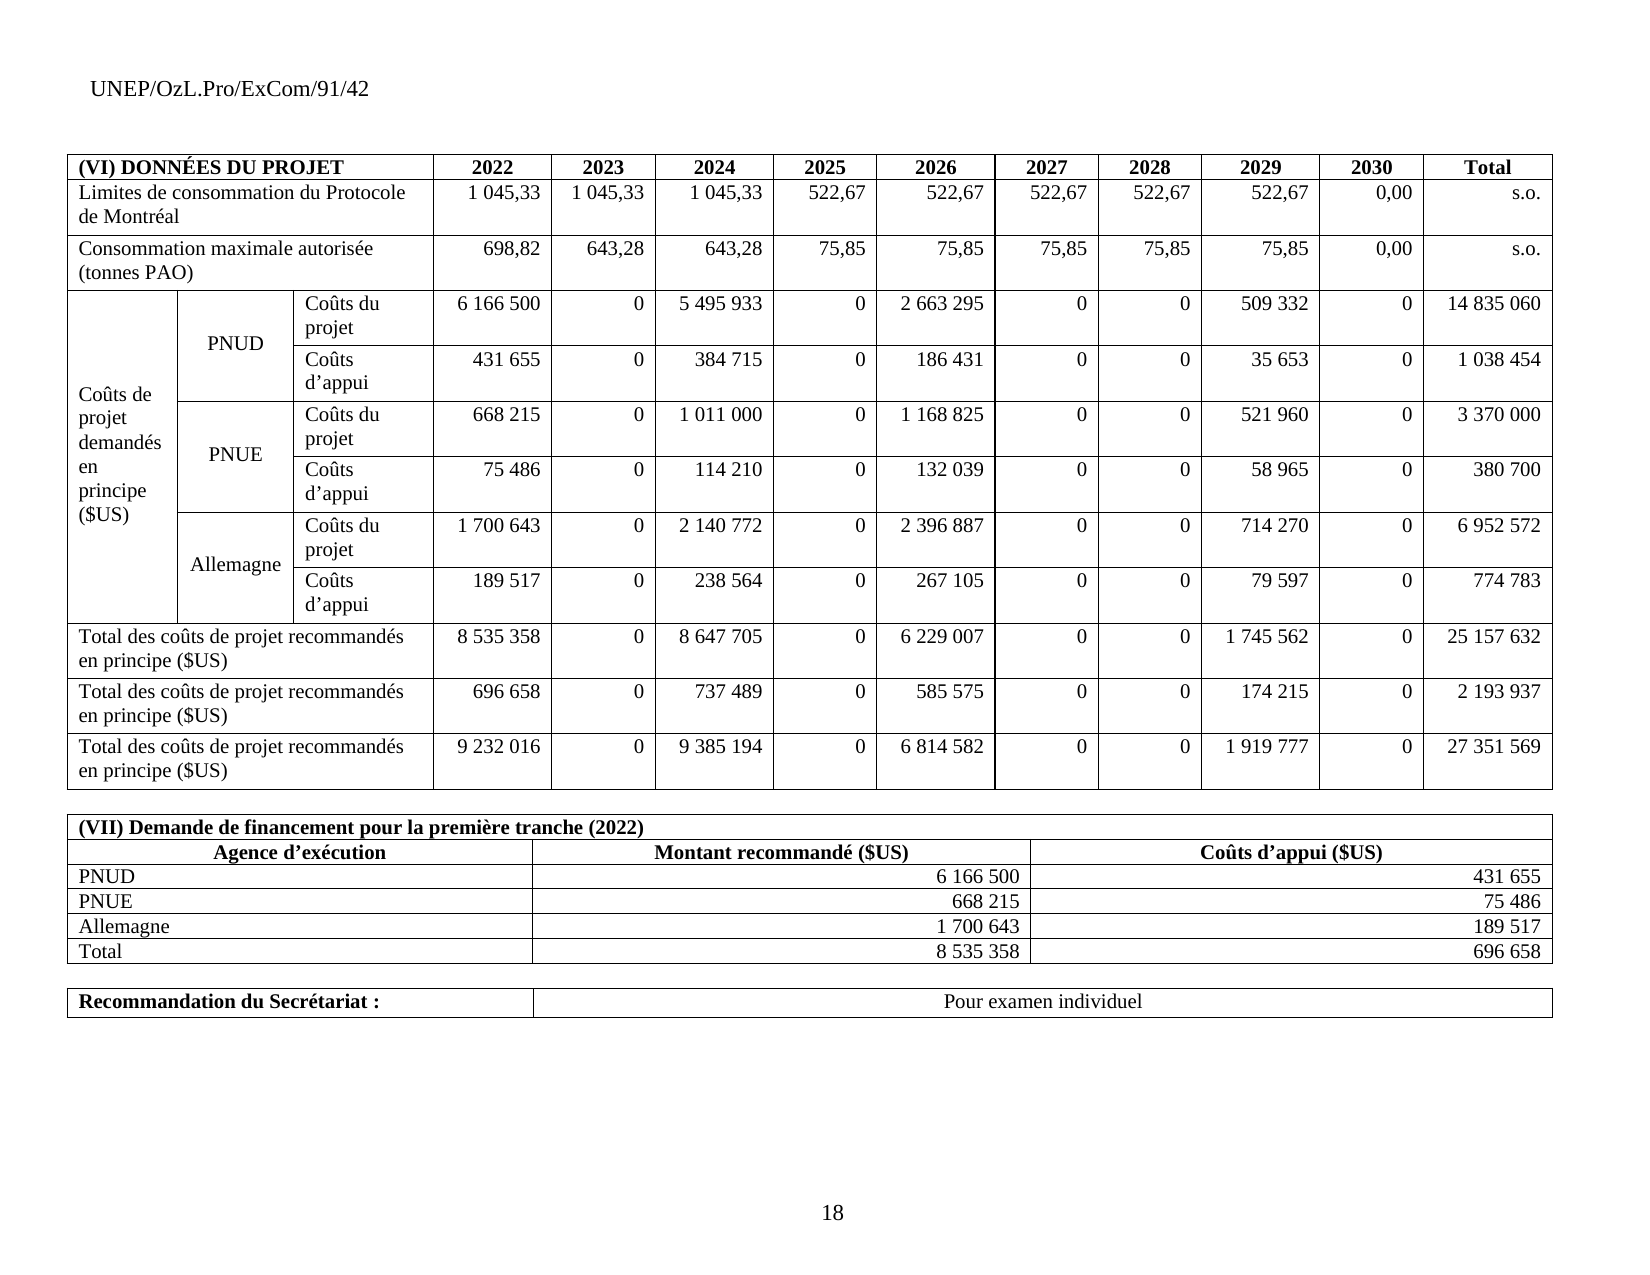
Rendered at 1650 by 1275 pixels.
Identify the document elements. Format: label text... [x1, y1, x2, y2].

table_cell 737 489 [656, 679, 773, 733]
table_cell 0 [774, 568, 876, 622]
table_cell 0 [1099, 291, 1201, 345]
table_header 2028 [1099, 155, 1201, 179]
table_cell 380 700 [1424, 457, 1552, 512]
table_cell 25 157 632 [1424, 624, 1552, 678]
table_cell 75 486 [434, 457, 551, 512]
table_cell 431 655 [434, 346, 551, 401]
table_header 2023 [552, 155, 655, 179]
table_cell 0 [1099, 568, 1201, 622]
table_cell 75,85 [1202, 236, 1319, 290]
table_cell 696 658 [434, 679, 551, 733]
table_cell 8 647 705 [656, 624, 773, 678]
table_cell 522,67 [996, 180, 1098, 234]
table_cell 1 011 000 [656, 402, 773, 456]
table_cell 698,82 [434, 236, 551, 290]
table_cell 0 [996, 457, 1098, 512]
table_cell 668 215 [533, 889, 1030, 913]
table_header 2024 [656, 155, 773, 179]
table_cell 6 229 007 [877, 624, 994, 678]
table_cell 0,00 [1320, 180, 1423, 234]
table_cell 8 535 358 [434, 624, 551, 678]
table_cell 0 [996, 568, 1098, 622]
table_cell Coûts du projet [294, 402, 433, 456]
table_cell 0 [774, 457, 876, 512]
table_cell 0 [552, 402, 655, 456]
table_cell Montant recommandé ($US) [533, 840, 1030, 863]
table_cell 1 919 777 [1202, 734, 1319, 789]
table_cell Coûts d’appui ($US) [1031, 840, 1552, 863]
table_cell 0 [1320, 457, 1423, 512]
table_cell 1 038 454 [1424, 346, 1552, 401]
table_cell 174 215 [1202, 679, 1319, 733]
table_cell 0 [1099, 624, 1201, 678]
table_cell 0 [1320, 568, 1423, 622]
table_cell 0 [996, 402, 1098, 456]
table_cell Coûts du projet [294, 513, 433, 567]
table_cell 0 [552, 346, 655, 401]
table_cell 0 [1320, 679, 1423, 733]
table_cell Limites de consommation du Protocole de Montréal [68, 180, 433, 234]
table_cell 0 [1320, 734, 1423, 789]
table_cell 75,85 [877, 236, 994, 290]
table_cell Coûts d’appui [294, 568, 433, 622]
table_cell 0 [1099, 346, 1201, 401]
table_cell 9 385 194 [656, 734, 773, 789]
table_cell 0 [996, 291, 1098, 345]
table_cell 0 [1320, 291, 1423, 345]
table_cell 0 [996, 624, 1098, 678]
table_cell PNUD [68, 865, 532, 888]
table_cell Total des coûts de projet recommandés en principe ($US) [68, 734, 433, 789]
table_cell 585 575 [877, 679, 994, 733]
table_cell Coûts d’appui [294, 346, 433, 401]
table_cell Total des coûts de projet recommandés en principe ($US) [68, 624, 433, 678]
table_cell Allemagne [178, 513, 293, 622]
table_cell 2 193 937 [1424, 679, 1552, 733]
table_cell 189 517 [1031, 914, 1552, 938]
table_cell 521 960 [1202, 402, 1319, 456]
table_cell 0 [996, 679, 1098, 733]
table_cell 0 [1099, 679, 1201, 733]
table_cell 2 663 295 [877, 291, 994, 345]
table_cell 9 232 016 [434, 734, 551, 789]
table_cell Coûts de projet demandés en principe ($US) [68, 291, 177, 622]
table_cell 0 [1320, 346, 1423, 401]
table_cell 522,67 [1099, 180, 1201, 234]
table_cell 114 210 [656, 457, 773, 512]
table_cell 0 [774, 679, 876, 733]
table_cell 522,67 [774, 180, 876, 234]
table_cell 8 535 358 [533, 939, 1030, 963]
table_cell 6 166 500 [533, 865, 1030, 888]
table_cell 0 [552, 457, 655, 512]
table_cell s.o. [1424, 236, 1552, 290]
table_cell 0 [774, 734, 876, 789]
table_cell 0 [552, 291, 655, 345]
table_cell 79 597 [1202, 568, 1319, 622]
table_cell 75,85 [1099, 236, 1201, 290]
table_cell PNUE [178, 402, 293, 512]
table_cell 1 168 825 [877, 402, 994, 456]
table_cell 6 166 500 [434, 291, 551, 345]
table_header 2026 [877, 155, 994, 179]
table_cell 6 952 572 [1424, 513, 1552, 567]
table_cell 0 [774, 291, 876, 345]
table_cell 0,00 [1320, 236, 1423, 290]
table_cell 0 [552, 568, 655, 622]
table_cell 0 [1320, 513, 1423, 567]
table_cell 668 215 [434, 402, 551, 456]
table_cell PNUE [68, 889, 532, 913]
table_header Total [1424, 155, 1552, 179]
table_cell 189 517 [434, 568, 551, 622]
table_cell 0 [1099, 734, 1201, 789]
table_cell 0 [996, 346, 1098, 401]
table_cell 0 [774, 513, 876, 567]
table_cell 0 [1099, 457, 1201, 512]
table_header Recommandation du Secrétariat : [68, 989, 533, 1017]
table_header 2030 [1320, 155, 1423, 179]
table_cell 0 [1099, 402, 1201, 456]
table_cell 3 370 000 [1424, 402, 1552, 456]
table_cell 714 270 [1202, 513, 1319, 567]
table_cell 431 655 [1031, 865, 1552, 888]
table_cell Allemagne [68, 914, 532, 938]
table_cell 0 [552, 679, 655, 733]
table_cell 1 745 562 [1202, 624, 1319, 678]
table_cell PNUD [178, 291, 293, 401]
table_cell 238 564 [656, 568, 773, 622]
table_cell 75,85 [774, 236, 876, 290]
table_cell 774 783 [1424, 568, 1552, 622]
table_cell 0 [774, 402, 876, 456]
table_cell Agence d’exécution [68, 840, 532, 863]
table_header 2029 [1202, 155, 1319, 179]
table_cell 522,67 [1202, 180, 1319, 234]
table_cell 1 045,33 [552, 180, 655, 234]
table_cell 0 [996, 513, 1098, 567]
table_cell 696 658 [1031, 939, 1552, 963]
table_cell 75,85 [996, 236, 1098, 290]
table_cell 0 [774, 624, 876, 678]
table_cell 384 715 [656, 346, 773, 401]
table_cell 186 431 [877, 346, 994, 401]
table_header (VI) DONNÉES DU PROJET [68, 155, 433, 179]
table_cell 643,28 [656, 236, 773, 290]
table_header Pour examen individuel [534, 989, 1552, 1017]
table_header 2027 [996, 155, 1098, 179]
table_cell Total des coûts de projet recommandés en principe ($US) [68, 679, 433, 733]
table_cell 522,67 [877, 180, 994, 234]
table_cell 14 835 060 [1424, 291, 1552, 345]
table_cell 35 653 [1202, 346, 1319, 401]
table_cell 0 [1099, 513, 1201, 567]
table_cell 2 396 887 [877, 513, 994, 567]
table_cell Coûts d’appui [294, 457, 433, 512]
table_cell 58 965 [1202, 457, 1319, 512]
table_cell 5 495 933 [656, 291, 773, 345]
table_cell Total [68, 939, 532, 963]
table_cell 643,28 [552, 236, 655, 290]
table_cell 0 [774, 346, 876, 401]
table_cell 27 351 569 [1424, 734, 1552, 789]
table_cell 0 [1320, 624, 1423, 678]
table_cell 1 045,33 [434, 180, 551, 234]
table_cell 0 [552, 624, 655, 678]
table_cell 2 140 772 [656, 513, 773, 567]
table_cell Coûts du projet [294, 291, 433, 345]
table_header 2022 [434, 155, 551, 179]
table_header 2025 [774, 155, 876, 179]
table_cell 0 [552, 734, 655, 789]
table_cell Consommation maximale autorisée (tonnes PAO) [68, 236, 433, 290]
table_cell 509 332 [1202, 291, 1319, 345]
table_cell s.o. [1424, 180, 1552, 234]
table_cell 6 814 582 [877, 734, 994, 789]
table_cell 267 105 [877, 568, 994, 622]
table_cell 1 700 643 [434, 513, 551, 567]
table_cell 1 045,33 [656, 180, 773, 234]
table_cell 75 486 [1031, 889, 1552, 913]
table_cell 132 039 [877, 457, 994, 512]
table_cell 0 [996, 734, 1098, 789]
table_header (VII) Demande de financement pour la première tranche (2022) [68, 815, 1552, 839]
table_cell 1 700 643 [533, 914, 1030, 938]
table_cell 0 [552, 513, 655, 567]
table_cell 0 [1320, 402, 1423, 456]
